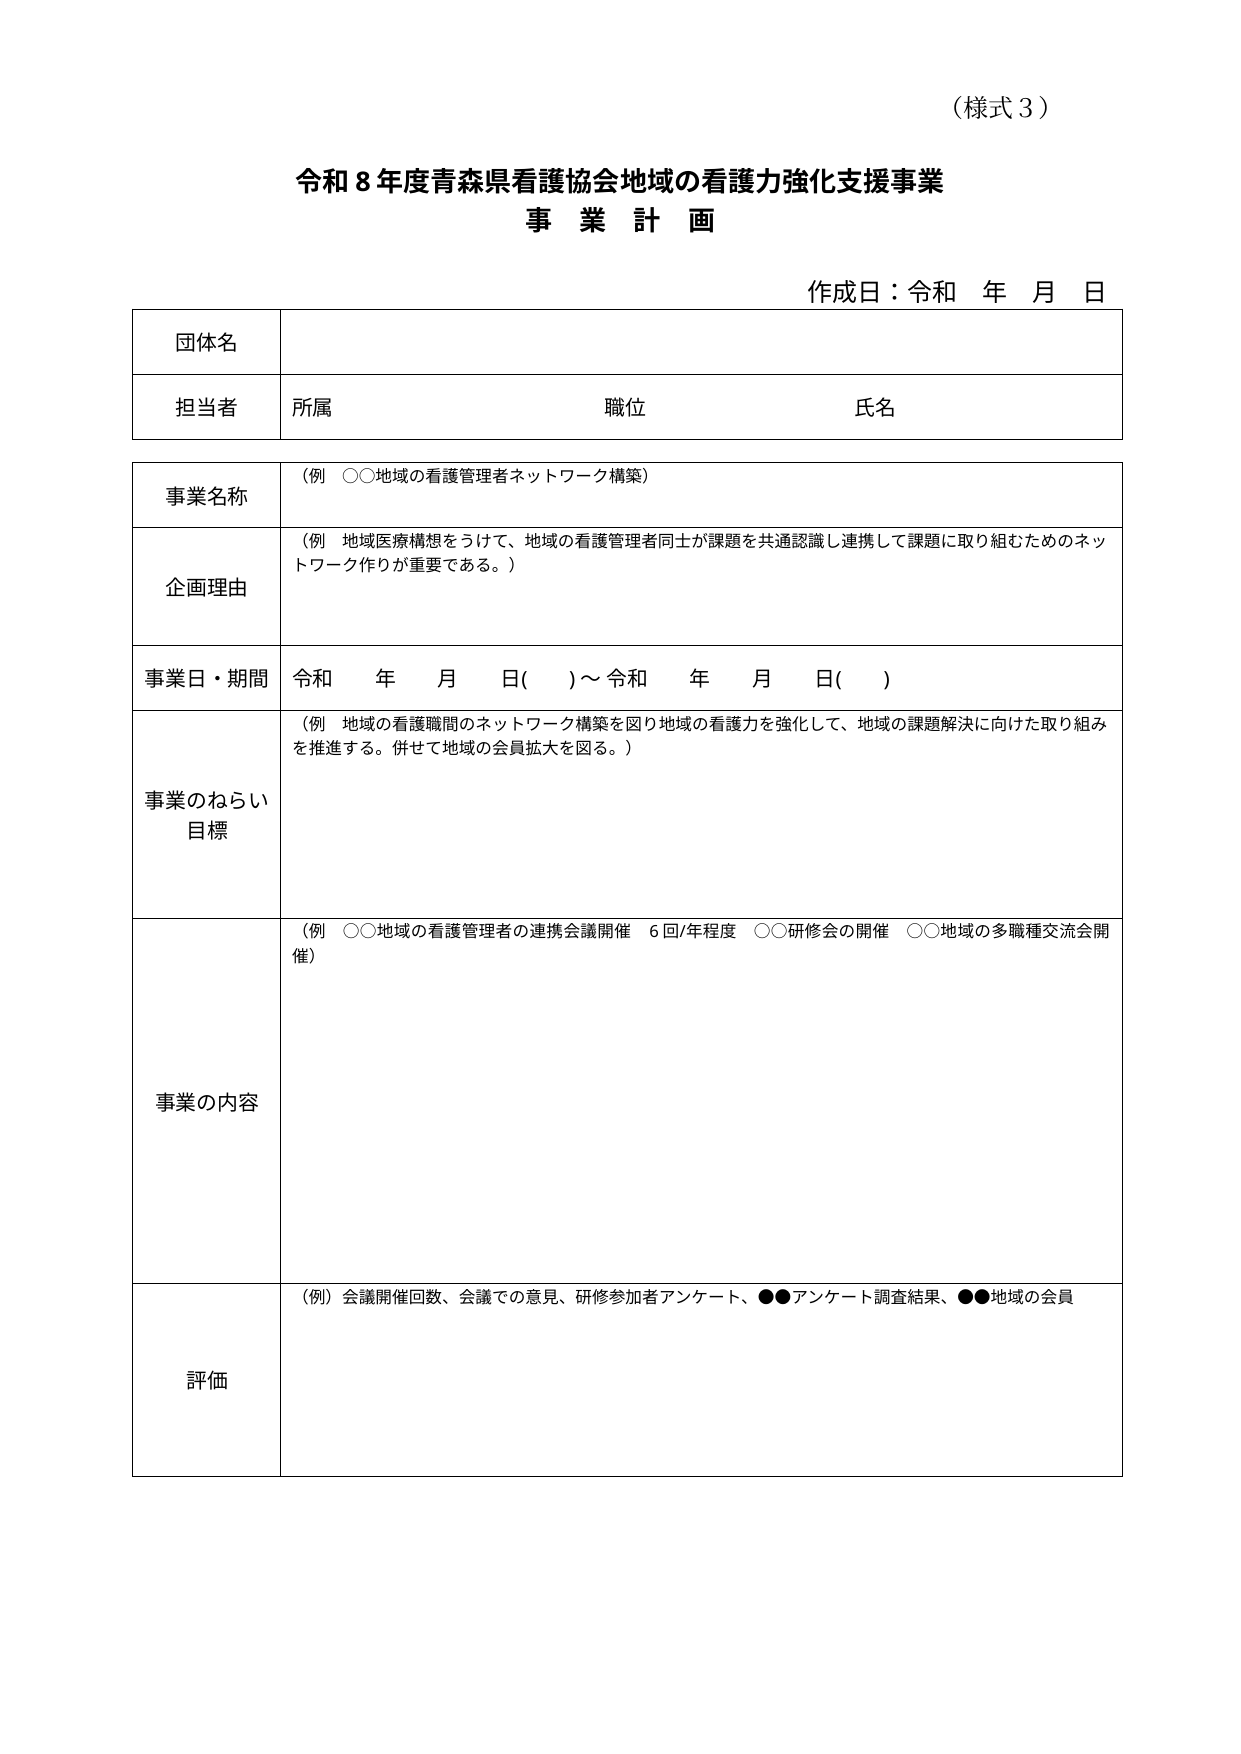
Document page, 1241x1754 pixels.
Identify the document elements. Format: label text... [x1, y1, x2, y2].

table_cell 令和 年 月 日( ) ～ 令和 年 月 日( ) [281, 646, 1122, 710]
table_cell （例 地域医療構想をうけて、地域の看護管理者同士が課題を共通認識し連携して課題に取り組むためのネットワーク作りが重要である。） [281, 528, 1122, 645]
table_cell 担当者 [133, 375, 280, 438]
table_cell 所属 職位 氏名 [281, 375, 1122, 438]
table_cell （例 地域の看護職間のネットワーク構築を図り地域の看護力を強化して、地域の課題解決に向けた取り組みを推進する。併せて地域の会員拡大を図る。） [281, 711, 1122, 917]
table_cell （例）会議開催回数、会議での意見、研修参加者アンケート、●●アンケート調査結果、●●地域の会員 [281, 1284, 1122, 1476]
table_cell 事業のねらい 目標 [133, 711, 280, 917]
table_header （例 ○○地域の看護管理者ネットワーク構築） [281, 463, 1122, 527]
table_cell （例 ○○地域の看護管理者の連携会議開催 6回/年程度 ○○研修会の開催 ○○地域の多職種交流会開催） [281, 919, 1122, 1283]
table_header 団体名 [133, 310, 280, 373]
table_cell 企画理由 [133, 528, 280, 645]
text 事 業 計 画 [177, 199, 1063, 238]
table_header [281, 310, 1122, 373]
table_cell 事業の内容 [133, 919, 280, 1283]
table_header 事業名称 [133, 463, 280, 527]
table_cell 評価 [133, 1284, 280, 1476]
text 作成日：令和 年 月 日 [177, 272, 1107, 308]
table_cell 事業日・期間 [133, 646, 280, 710]
text 令和8年度青森県看護協会地域の看護力強化支援事業 [177, 159, 1063, 199]
